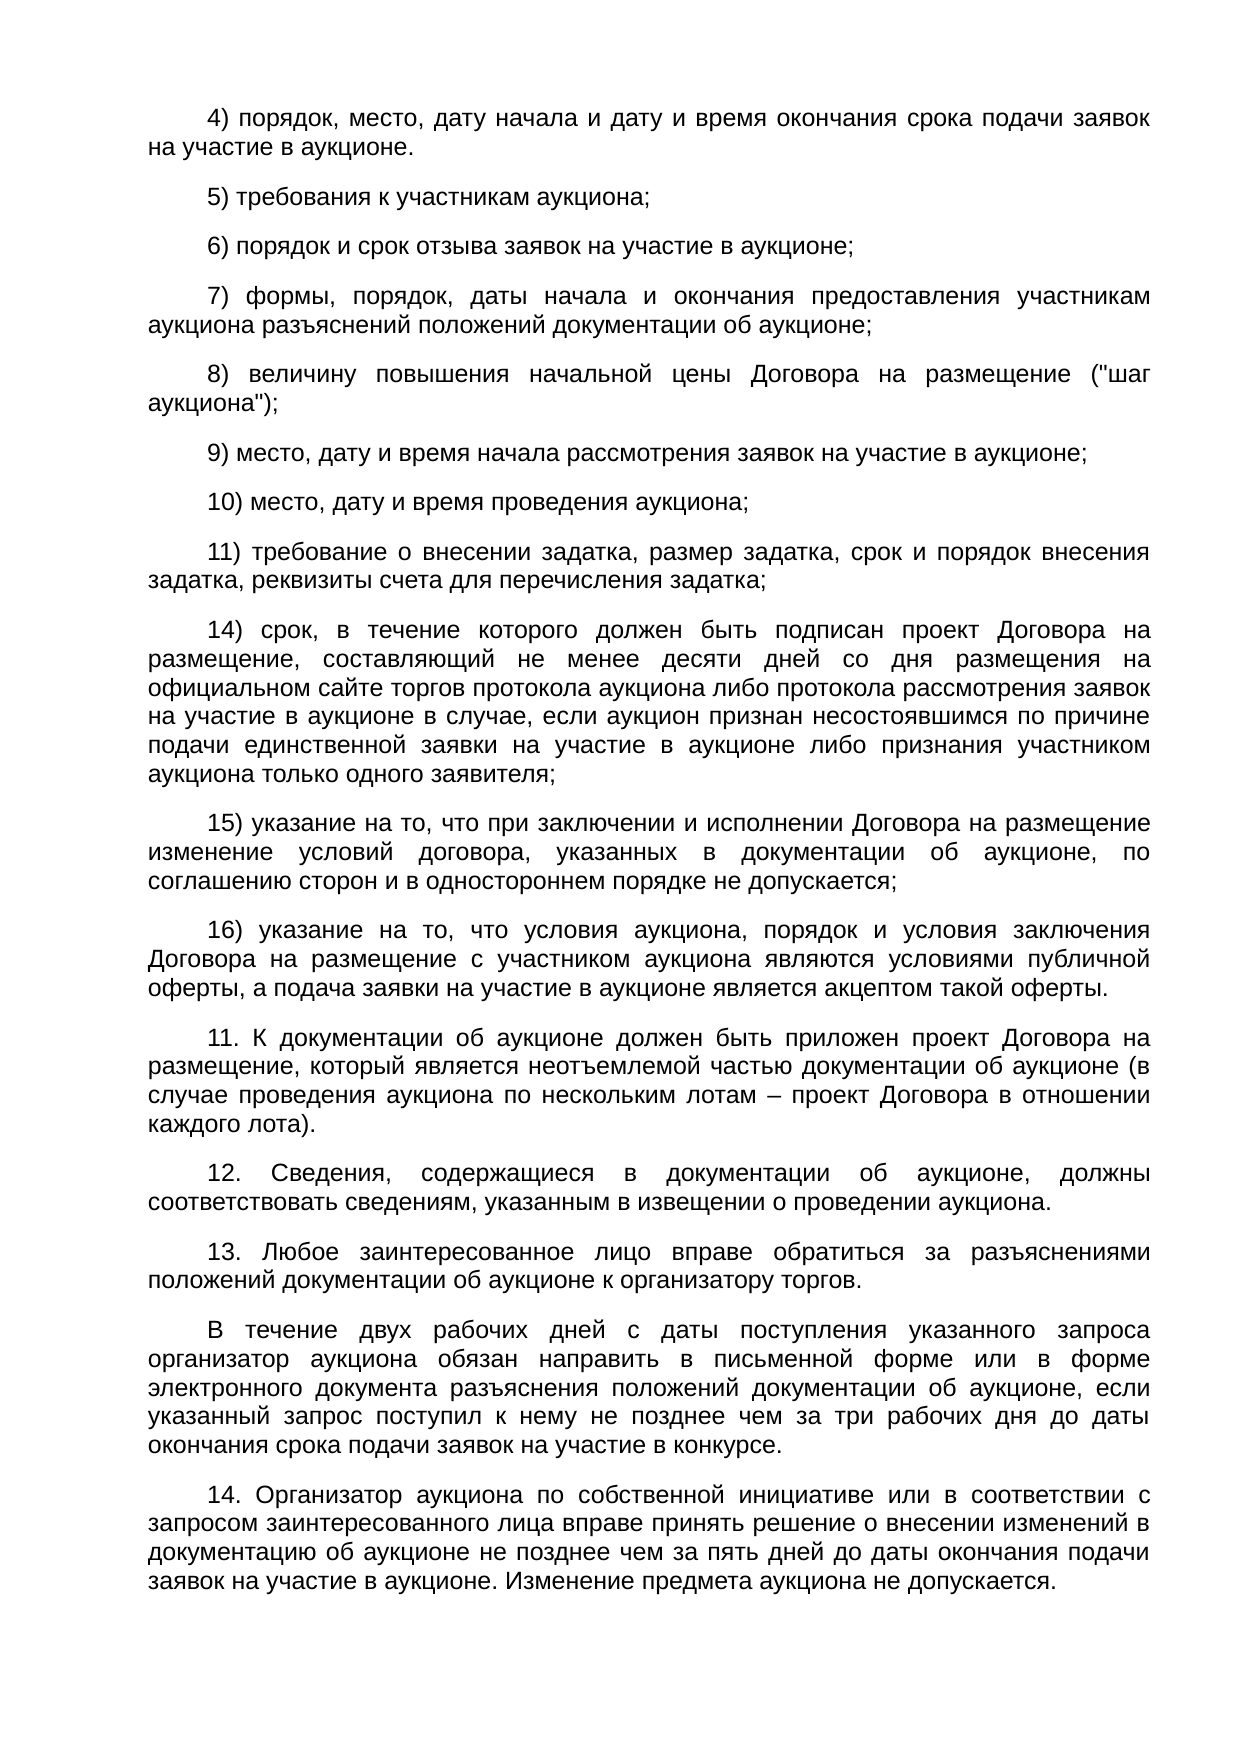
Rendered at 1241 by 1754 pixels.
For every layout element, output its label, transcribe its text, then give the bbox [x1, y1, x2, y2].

text 16) указание на то, что условия аукциона, порядок и условия заключения Договора на размещение с участником аукциона являются условиями публичной оферты, а подача заявки на участие в аукционе является акцептом такой оферты. [148, 916, 1152, 1002]
text 5) требования к участникам аукциона; [148, 182, 1152, 211]
text 10) место, дату и время проведения аукциона; [148, 487, 1152, 516]
text 15) указание на то, что при заключении и исполнении Договора на размещение изменение условий договора, указанных в документации об аукционе, по соглашению сторон и в одностороннем порядке не допускается; [148, 808, 1152, 895]
text В течение двух рабочих дней с даты поступления указанного запроса организатор аукциона обязан направить в письменной форме или в форме электронного документа разъяснения положений документации об аукционе, если указанный запрос поступил к нему не позднее чем за три рабочих дня до даты окончания срока подачи заявок на участие в конкурсе. [148, 1315, 1152, 1459]
text 14. Организатор аукциона по собственной инициативе или в соответствии с запросом заинтересованного лица вправе принять решение о внесении изменений в документацию об аукционе не позднее чем за пять дней до даты окончания подачи заявок на участие в аукционе. Изменение предмета аукциона не допускается. [148, 1480, 1152, 1595]
text 13. Любое заинтересованное лицо вправе обратиться за разъяснениями положений документации об аукционе к организатору торгов. [148, 1237, 1152, 1294]
text 14) срок, в течение которого должен быть подписан проект Договора на размещение, составляющий не менее десяти дней со дня размещения на официальном сайте торгов протокола аукциона либо протокола рассмотрения заявок на участие в аукционе в случае, если аукцион признан несостоявшимся по причине подачи единственной заявки на участие в аукционе либо признания участником аукциона только одного заявителя; [148, 615, 1152, 788]
text 9) место, дату и время начала рассмотрения заявок на участие в аукционе; [148, 438, 1152, 466]
text 8) величину повышения начальной цены Договора на размещение ("шаг аукциона"); [148, 359, 1152, 417]
text 4) порядок, место, дату начала и дату и время окончания срока подачи заявок на участие в аукционе. [148, 103, 1152, 161]
text 6) порядок и срок отзыва заявок на участие в аукционе; [148, 231, 1152, 260]
text 11) требование о внесении задатка, размер задатка, срок и порядок внесения задатка, реквизиты счета для перечисления задатка; [148, 537, 1152, 594]
text 7) формы, порядок, даты начала и окончания предоставления участникам аукциона разъяснений положений документации об аукционе; [148, 281, 1152, 338]
text 11. К документации об аукционе должен быть приложен проект Договора на размещение, который является неотъемлемой частью документации об аукционе (в случае проведения аукциона по нескольким лотам – проект Договора в отношении каждого лота). [148, 1023, 1152, 1138]
text 12. Сведения, содержащиеся в документации об аукционе, должны соответствовать сведениям, указанным в извещении о проведении аукциона. [148, 1158, 1152, 1216]
